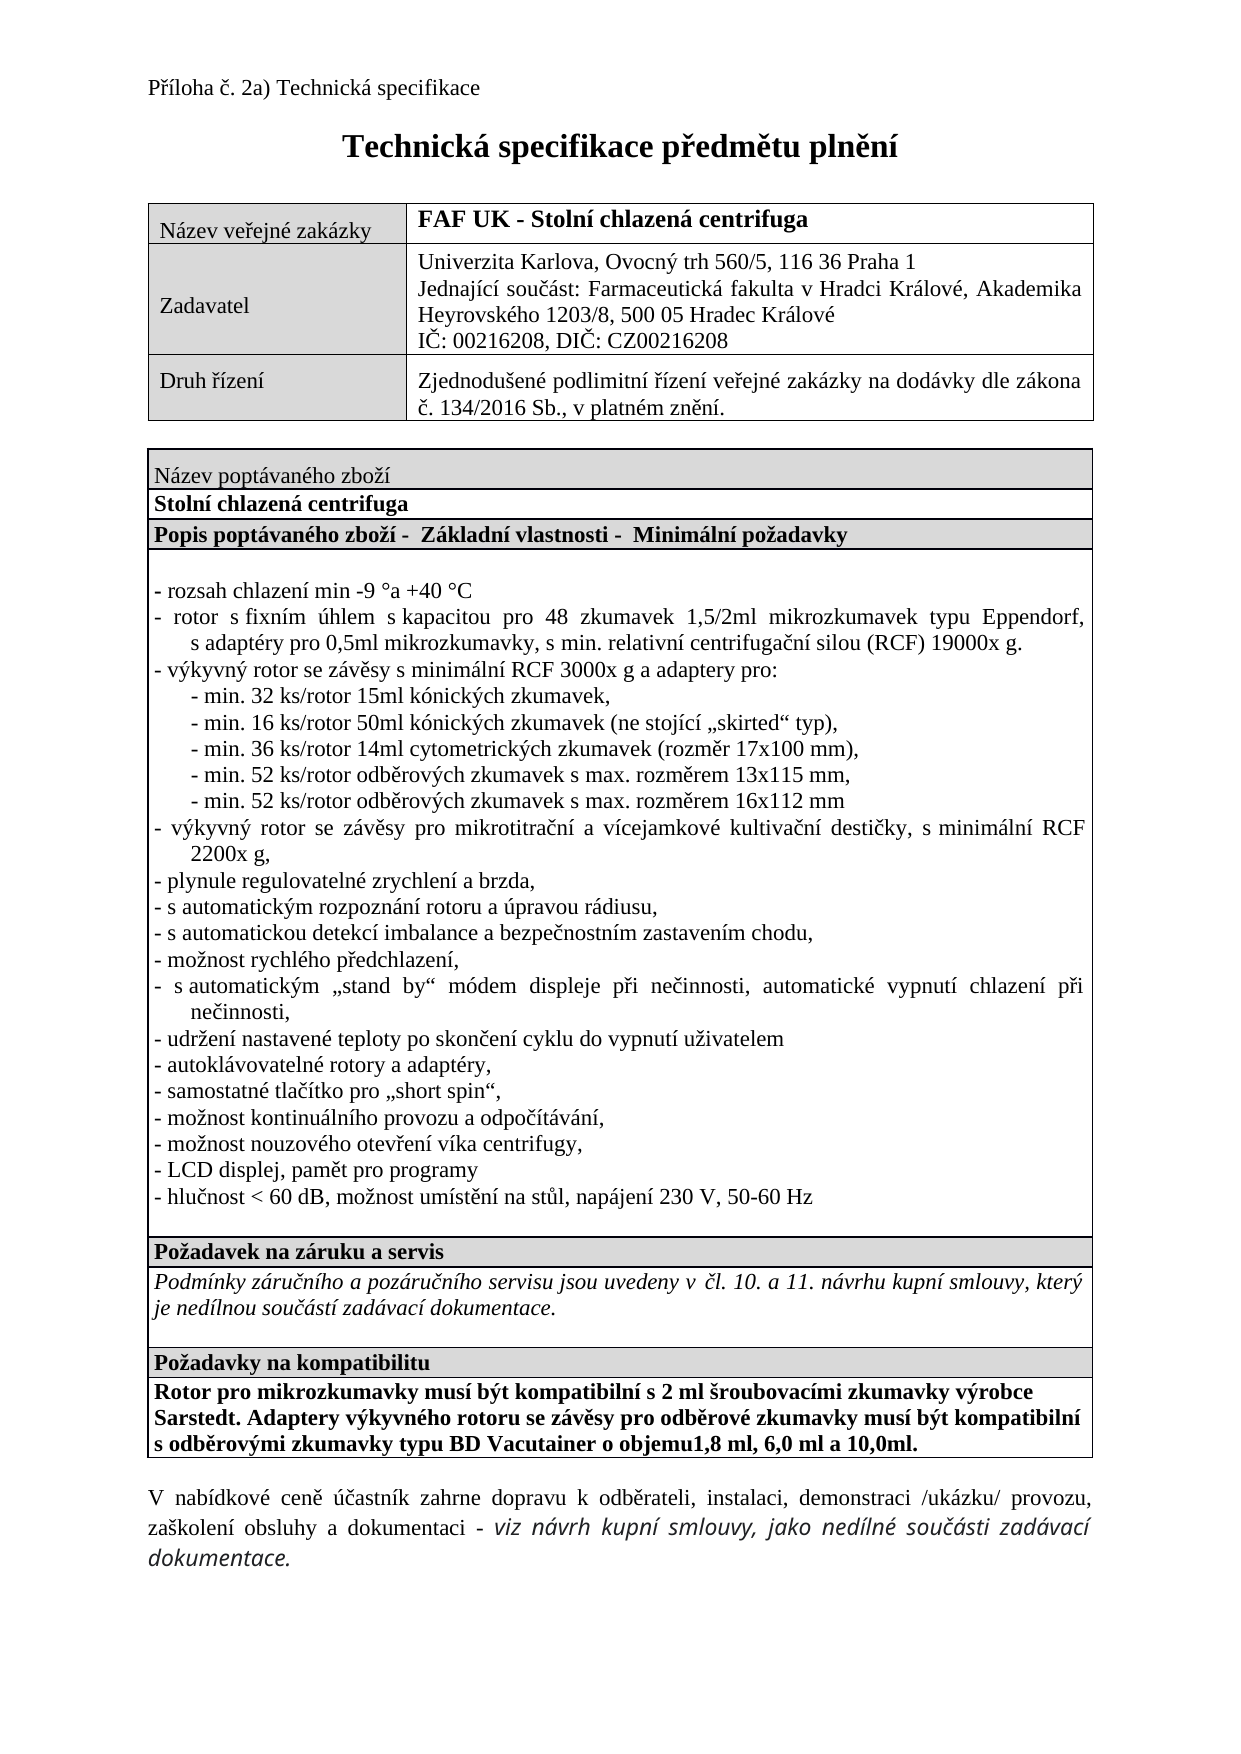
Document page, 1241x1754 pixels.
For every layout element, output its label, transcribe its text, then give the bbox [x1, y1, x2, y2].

text V nabídkové ceně účastník zahrne dopravu k odběrateli, instalaci, demonstraci /ukázku/ provozu, zaškolení obsluhy a dokumentaci - viz návrh kupní smlouvy, jako nedílné součásti zadávací dokumentace. [148, 1484, 1093, 1573]
table_cell Požadavky na kompatibilitu [149, 1348, 1092, 1377]
table_cell Druh řízení [149, 355, 406, 420]
text Příloha č. 2a) Technická specifikace [148, 74, 1093, 100]
table_cell Stolní chlazená centrifuga [149, 490, 1092, 518]
table_cell Požadavek na záruku a servis [149, 1238, 1092, 1266]
table_header Název veřejné zakázky [149, 204, 406, 243]
table_cell Popis poptávaného zboží - Základní vlastnosti - Minimální požadavky [149, 520, 1092, 548]
table_cell Podmínky záručního a pozáručního servisu jsou uvedeny v čl. 10. a 11. návrhu kupní smlouvy, který je nedílnou součástí zadávací dokumentace. [149, 1268, 1092, 1347]
table_cell Rotor pro mikrozkumavky musí být kompatibilní s 2 ml šroubovacími zkumavky výrobce Sarstedt. Adaptery výkyvného rotoru se závěsy pro odběrové zkumavky musí být kompatibilní s odběrovými zkumavky typu BD Vacutainer o objemu1,8 ml, 6,0 ml a 10,0ml. [149, 1378, 1092, 1457]
table_header Název poptávaného zboží [149, 450, 1092, 488]
table_cell Zadavatel [149, 244, 406, 354]
table_cell Zjednodušené podlimitní řízení veřejné zakázky na dodávky dle zákona č. 134/2016 Sb., v platném znění. [407, 355, 1093, 420]
text Technická specifikace předmětu plnění [148, 127, 1093, 165]
table_header FAF UK - Stolní chlazená centrifuga [407, 204, 1093, 243]
table_cell - rozsah chlazení min -9 °a +40 °C - rotor s fixním úhlem s kapacitou pro 48 zkumavek 1,5/2ml mikrozkumavek typu Eppendorf, s adaptéry pro 0,5ml mikrozkumavky, s min. relativní centrifugační silou (RCF) 19000x g. - výkyvný rotor se závěsy s minimální RCF 3000x g a adaptery pro: - min. 32 ks/rotor 15ml kónických zkumavek, - min. 16 ks/rotor 50ml kónických zkumavek (ne stojící „skirted“ typ), - min. 36 ks/rotor 14ml cytometrických zkumavek (rozměr 17x100 mm), - min. 52 ks/rotor odběrových zkumavek s max. rozměrem 13x115 mm, - min. 52 ks/rotor odběrových zkumavek s max. rozměrem 16x112 mm - výkyvný rotor se závěsy pro mikrotitrační a vícejamkové kultivační destičky, s minimální RCF 2200x g, - plynule regulovatelné zrychlení a brzda, - s automatickým rozpoznání rotoru a úpravou rádiusu, - s automatickou detekcí imbalance a bezpečnostním zastavením chodu, - možnost rychlého předchlazení, - s automatickým „stand by“ módem displeje při nečinnosti, automatické vypnutí chlazení při nečinnosti, - udržení nastavené teploty po skončení cyklu do vypnutí uživatelem - autoklávovatelné rotory a adaptéry, - samostatné tlačítko pro „short spin“, - možnost kontinuálního provozu a odpočítávání, - možnost nouzového otevření víka centrifugy, - LCD displej, pamět pro programy - hlučnost < 60 dB, možnost umístění na stůl, napájení 230 V, 50-60 Hz [149, 550, 1092, 1236]
table_cell Univerzita Karlova, Ovocný trh 560/5, 116 36 Praha 1 Jednající součást: Farmaceutická fakulta v Hradci Králové, Akademika Heyrovského 1203/8, 500 05 Hradec Králové IČ: 00216208, DIČ: CZ00216208 [407, 244, 1093, 354]
